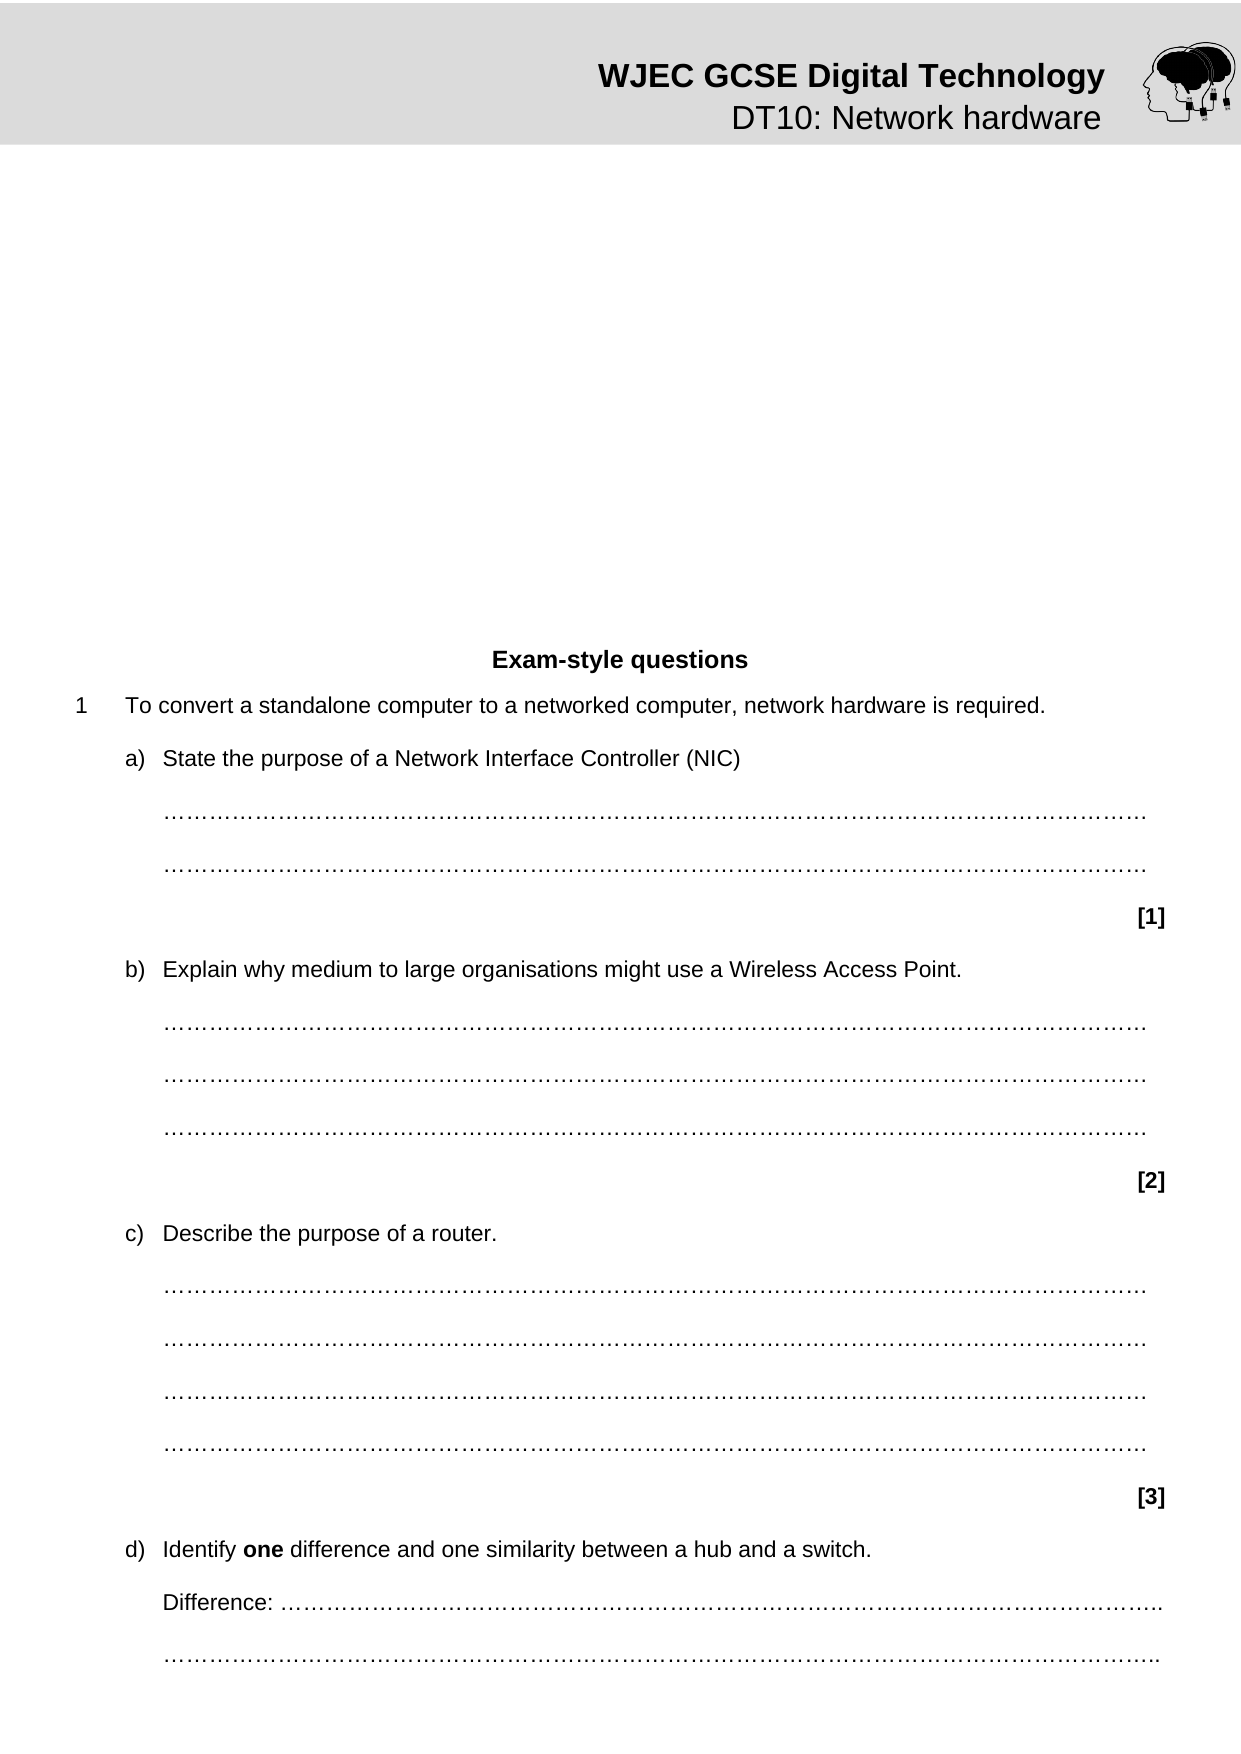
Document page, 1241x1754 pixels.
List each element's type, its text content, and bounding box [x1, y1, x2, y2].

picture [1137, 39, 1241, 137]
list ………………………………………………………………………………………………………………………………………………………………………………………………………………………………………………………………………………………………………………………………………………………………………………………………………………………………………………………………………… [162, 1272, 1165, 1457]
list [3] [162, 1483, 1165, 1509]
list …………………………………………………………………………………………………………………………………………………………………………………………………………………………………… [162, 798, 1165, 877]
list Explain why medium to large organisations might use a Wireless Access Point. [125, 956, 1165, 982]
list [1] [162, 903, 1165, 929]
list State the purpose of a Network Interface Controller (NIC) [125, 745, 1165, 771]
list Describe the purpose of a router. [125, 1219, 1165, 1246]
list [162, 1641, 1165, 1667]
list Identify one difference and one similarity between a hub and a switch. [125, 1536, 1165, 1562]
list [2] [162, 1167, 1165, 1193]
list Difference: …………………………………………………………………………………………………….. [162, 1588, 1165, 1615]
list To convert a standalone computer to a networked computer, network hardware is required. [75, 692, 1165, 719]
text Exam-style questions [75, 645, 1165, 673]
list ……………………………………………………………………………………………………………………………………………………………………………………………………………………………………………………………………………………………………………………………………………………… [162, 1009, 1165, 1140]
